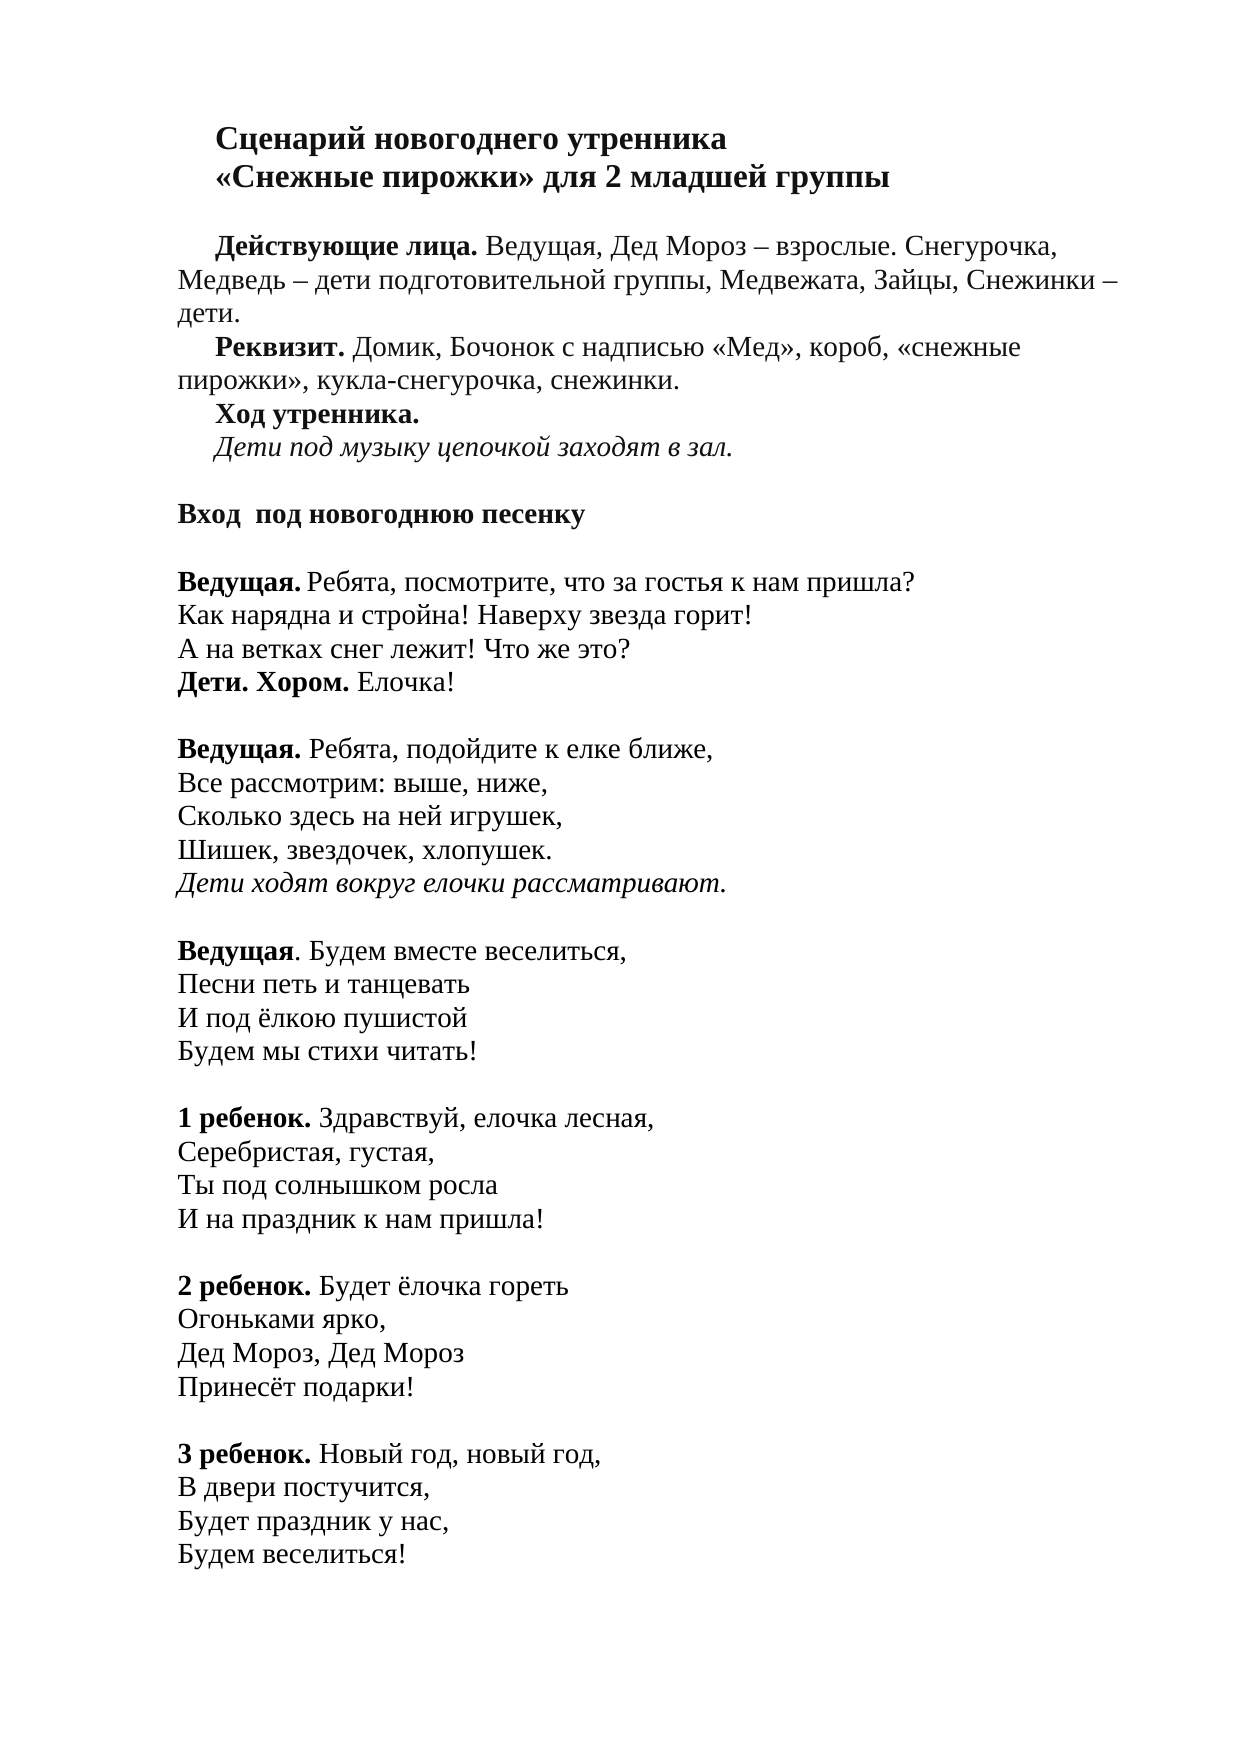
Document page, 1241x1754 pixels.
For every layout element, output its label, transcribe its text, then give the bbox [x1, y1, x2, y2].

text Все рассмотрим: выше, ниже, [177, 765, 1152, 798]
text Дети под музыку цепочкой заходят в зал. [177, 429, 1152, 463]
text Песни петь и танцевать [177, 966, 1152, 1000]
text Реквизит. Домик, Бочонок с надписью «Мед», короб, «снежные пирожки», кукла-снегурочка, снежинки. [177, 329, 1152, 396]
text И под ёлкою пушистой [177, 1000, 1152, 1033]
text Сколько здесь на ней игрушек, [177, 798, 1152, 832]
text Будем мы стихи читать! [177, 1033, 1152, 1067]
text А на ветках снег лежит! Что же это? [177, 631, 1152, 664]
text Ты под солнышком росла [177, 1167, 1152, 1201]
text Ход утренника. [177, 396, 1152, 429]
text Дети ходят вокруг елочки рассматривают. [177, 866, 1152, 899]
text Сценарий новогоднего утренника [177, 118, 1152, 156]
text Будем веселиться! [177, 1536, 1152, 1570]
text 3 ребенок. Новый год, новый год, [177, 1436, 1152, 1469]
text «Снежные пирожки» для 2 младшей группы [177, 156, 1152, 195]
text Дети. Хором. Елочка! [177, 664, 1152, 698]
text Будет праздник у нас, [177, 1503, 1152, 1536]
text Шишек, звездочек, хлопушек. [177, 832, 1152, 866]
text Действующие лица. Ведущая, Дед Мороз – взрослые. Снегурочка, Медведь – дети подготовительной группы, Медвежата, Зайцы, Снежинки – дети. [177, 228, 1152, 329]
text Вход под новогоднюю песенку [177, 497, 1152, 530]
text И на праздник к нам пришла! [177, 1201, 1152, 1234]
text Огоньками ярко, [177, 1302, 1152, 1335]
text 1 ребенок. Здравствуй, елочка лесная, [177, 1100, 1152, 1134]
text Ведущая. Ребята, посмотрите, что за гостья к нам пришла? [177, 564, 1152, 597]
text Ведущая. Ребята, подойдите к елке ближе, [177, 731, 1152, 765]
text 2 ребенок. Будет ёлочка гореть [177, 1268, 1152, 1302]
text В двери постучится, [177, 1469, 1152, 1503]
text Дед Мороз, Дед Мороз [177, 1335, 1152, 1369]
text Ведущая. Будем вместе веселиться, [177, 933, 1152, 966]
text Серебристая, густая, [177, 1134, 1152, 1167]
text Как нарядна и стройна! Наверху звезда горит! [177, 597, 1152, 631]
text Принесёт подарки! [177, 1369, 1152, 1402]
